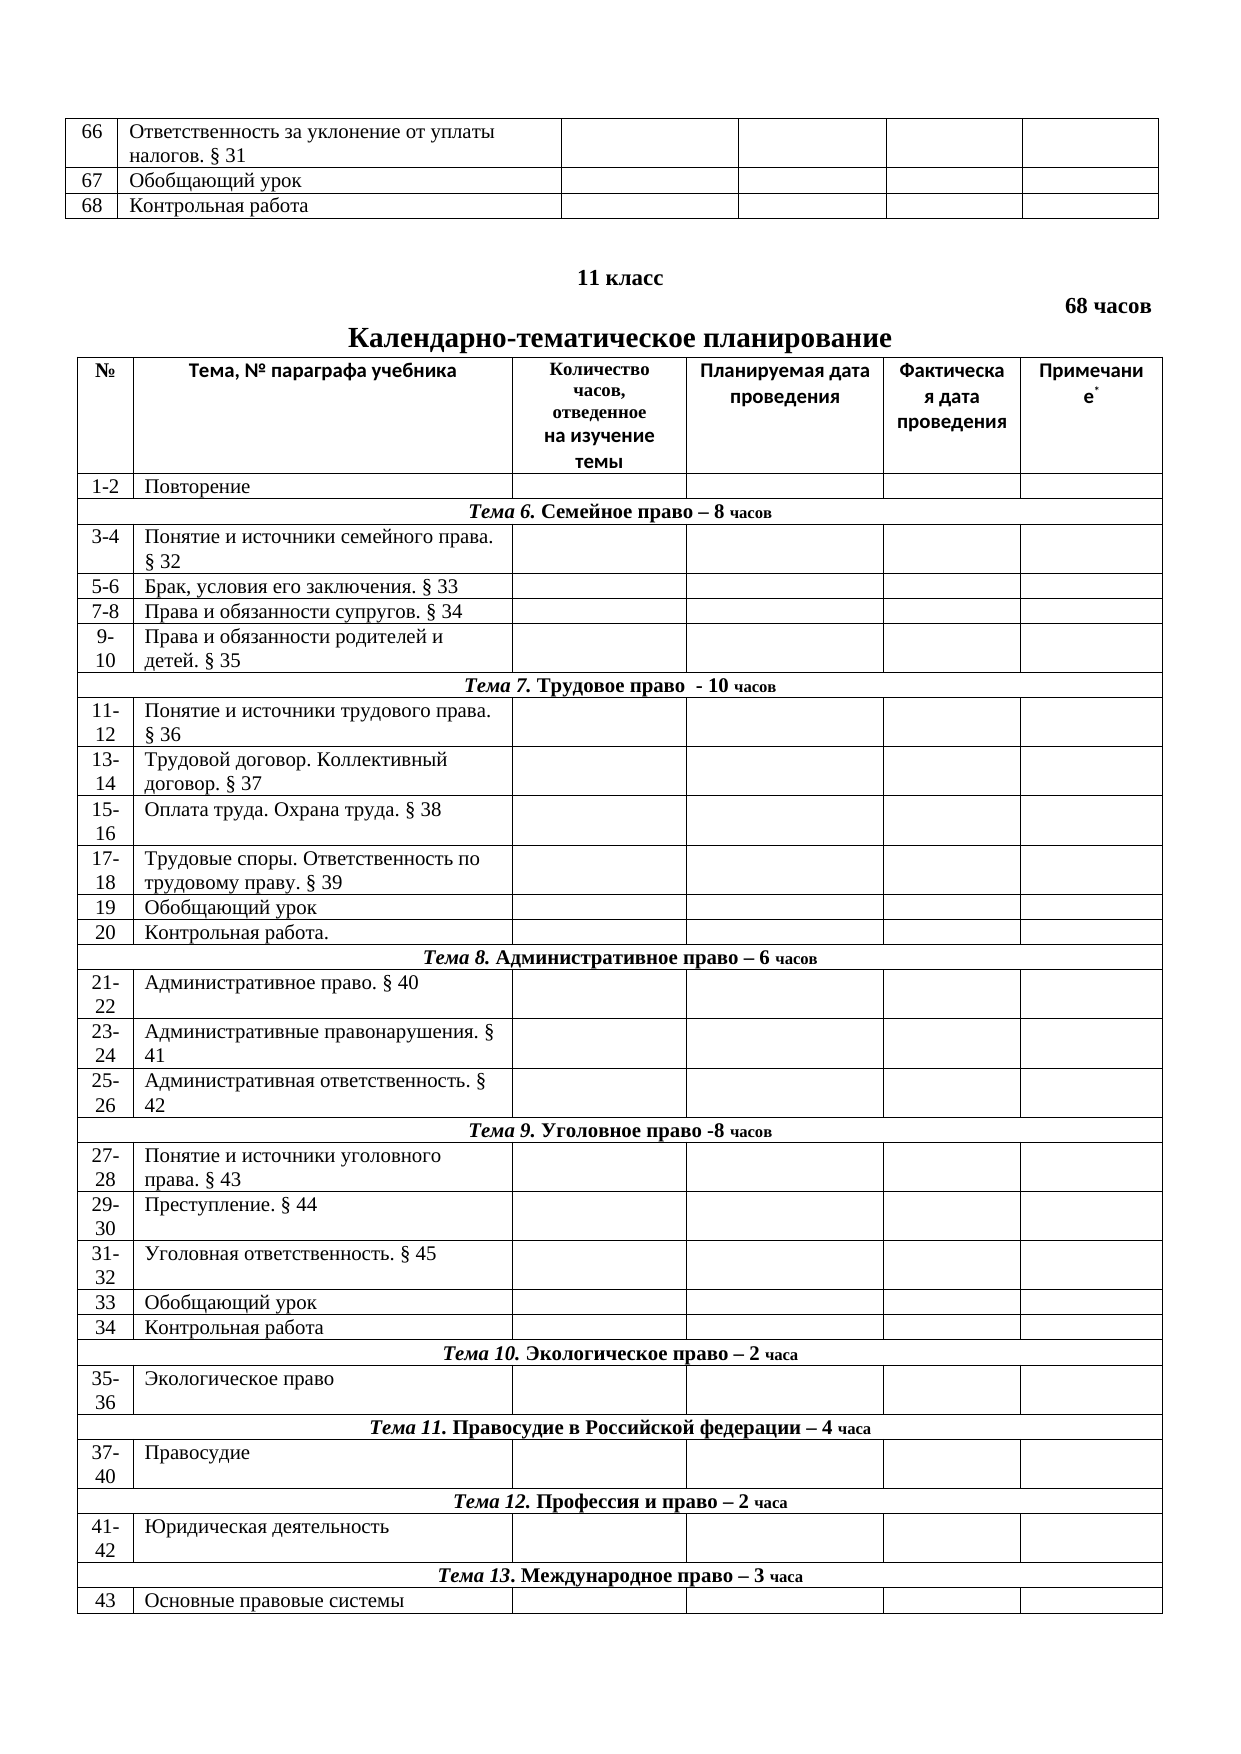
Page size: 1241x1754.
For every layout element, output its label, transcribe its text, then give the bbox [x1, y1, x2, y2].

table_cell 7-8 [78, 599, 133, 623]
table_cell Административное право. § 40 [134, 970, 512, 1018]
table_cell [687, 920, 883, 944]
table_cell [513, 474, 686, 498]
table_cell [513, 920, 686, 944]
table_cell [884, 1514, 1020, 1562]
table_cell 41-42 [78, 1514, 133, 1562]
table_cell 35-36 [78, 1366, 133, 1414]
table_cell Права и обязанности родителей и детей. § 35 [134, 624, 512, 672]
table_cell [887, 168, 1022, 192]
table_cell [884, 698, 1020, 746]
table_cell [513, 599, 686, 623]
table_cell [687, 1440, 883, 1488]
table_cell [884, 1366, 1020, 1414]
table_cell [1021, 624, 1162, 672]
table_cell 20 [78, 920, 133, 944]
table_cell Уголовная ответственность. § 45 [134, 1241, 512, 1289]
table_cell [513, 574, 686, 598]
table_cell [739, 168, 886, 192]
table_cell 9-10 [78, 624, 133, 672]
table_cell [1023, 168, 1158, 192]
table_cell [1021, 599, 1162, 623]
table_cell [687, 599, 883, 623]
table_cell [1021, 1192, 1162, 1240]
table_cell 19 [78, 895, 133, 919]
table_cell [1021, 574, 1162, 598]
table_cell 15-16 [78, 796, 133, 844]
table_cell [884, 1069, 1020, 1117]
table_cell Тема 11. Правосудие в Российской федерации – 4 часа [78, 1415, 1162, 1439]
table_cell Обобщающий урок [118, 168, 561, 192]
table_cell [739, 119, 886, 167]
table_cell 25-26 [78, 1069, 133, 1117]
table_cell Понятие и источники семейного права. § 32 [134, 525, 512, 573]
table_cell [513, 846, 686, 894]
table_cell [687, 624, 883, 672]
table_cell [884, 624, 1020, 672]
text 68 часов [88, 292, 1152, 318]
table_cell [687, 1143, 883, 1191]
table_cell [1023, 119, 1158, 167]
table_header Планируемая дата проведения [687, 358, 883, 473]
table_cell [513, 796, 686, 844]
table_cell [687, 1241, 883, 1289]
text Календарно-тематическое планирование [88, 321, 1152, 354]
table_cell Повторение [134, 474, 512, 498]
table_cell [562, 168, 738, 192]
table_cell [884, 525, 1020, 573]
table_cell [884, 747, 1020, 795]
table_cell [884, 599, 1020, 623]
table_cell Трудовые споры. Ответственность по трудовому праву. § 39 [134, 846, 512, 894]
table_cell Обобщающий урок [134, 895, 512, 919]
table_cell [687, 1192, 883, 1240]
table_cell [1021, 1588, 1162, 1612]
table_cell 17-18 [78, 846, 133, 894]
table_cell [562, 194, 738, 217]
table_cell 67 [66, 168, 117, 192]
table_cell Тема 10. Экологическое право – 2 часа [78, 1340, 1162, 1364]
table_cell [513, 525, 686, 573]
table_cell 23-24 [78, 1019, 133, 1067]
table_cell [513, 1514, 686, 1562]
table_cell Тема 7. Трудовое право - 10 часов [78, 673, 1162, 697]
table_cell Тема 8. Административное право – 6 часов [78, 945, 1162, 969]
table_cell 43 [78, 1588, 133, 1612]
table_cell [1023, 194, 1158, 217]
table_cell [687, 474, 883, 498]
table_cell [887, 119, 1022, 167]
table_cell [884, 574, 1020, 598]
table_cell [1021, 920, 1162, 944]
table_cell [513, 895, 686, 919]
table_cell 3-4 [78, 525, 133, 573]
table_cell 27-28 [78, 1143, 133, 1191]
table_cell [884, 846, 1020, 894]
table_cell 33 [78, 1290, 133, 1314]
table_cell 1-2 [78, 474, 133, 498]
table_header Фактическая дата проведения [884, 358, 1020, 473]
table_cell 29-30 [78, 1192, 133, 1240]
table_cell [1021, 970, 1162, 1018]
table_cell [687, 698, 883, 746]
table_cell [513, 1440, 686, 1488]
table_cell [1021, 525, 1162, 573]
table_cell 37-40 [78, 1440, 133, 1488]
table_cell Трудовой договор. Коллективный договор. § 37 [134, 747, 512, 795]
table_cell Преступление. § 44 [134, 1192, 512, 1240]
table_cell [687, 895, 883, 919]
table_cell [687, 574, 883, 598]
table_cell [1021, 474, 1162, 498]
table_cell [884, 474, 1020, 498]
table_cell [1021, 698, 1162, 746]
table_cell Тема 9. Уголовное право -8 часов [78, 1118, 1162, 1142]
table_cell [687, 1514, 883, 1562]
table_cell [884, 1588, 1020, 1612]
table_cell [687, 970, 883, 1018]
table_cell [1021, 747, 1162, 795]
table_cell [513, 1366, 686, 1414]
table_cell [884, 1019, 1020, 1067]
table_cell [884, 1192, 1020, 1240]
table_cell [513, 1192, 686, 1240]
table_cell [884, 895, 1020, 919]
table_header № [78, 358, 133, 473]
table_cell [513, 1588, 686, 1612]
table_header Тема, № параграфа учебника [134, 358, 512, 473]
table_cell Административные правонарушения. § 41 [134, 1019, 512, 1067]
table_cell 5-6 [78, 574, 133, 598]
table_header Примечание* [1021, 358, 1162, 473]
table_cell [687, 796, 883, 844]
table_cell [513, 1241, 686, 1289]
table_cell [1021, 1290, 1162, 1314]
table_cell [687, 1069, 883, 1117]
table_cell [513, 624, 686, 672]
table_cell [687, 1315, 883, 1339]
table_cell [562, 119, 738, 167]
table_cell Понятие и источники уголовного права. § 43 [134, 1143, 512, 1191]
table_cell [1021, 1241, 1162, 1289]
table_cell Юридическая деятельность [134, 1514, 512, 1562]
table_cell [513, 1069, 686, 1117]
table_cell [1021, 1019, 1162, 1067]
table_cell Контрольная работа [134, 1315, 512, 1339]
table_cell Ответственность за уклонение от уплаты налогов. § 31 [118, 119, 561, 167]
table_cell 21-22 [78, 970, 133, 1018]
table_cell [687, 1290, 883, 1314]
table_cell [513, 747, 686, 795]
table_cell [513, 1019, 686, 1067]
table_cell Оплата труда. Охрана труда. § 38 [134, 796, 512, 844]
table_cell [687, 1019, 883, 1067]
table_cell [1021, 1514, 1162, 1562]
table_cell [513, 970, 686, 1018]
table_cell [513, 1315, 686, 1339]
table_cell [739, 194, 886, 217]
table_cell Понятие и источники трудового права. § 36 [134, 698, 512, 746]
text 11 класс [88, 264, 1152, 290]
table_cell Тема 6. Семейное право – 8 часов [78, 499, 1162, 523]
table_cell [884, 796, 1020, 844]
table_cell [887, 194, 1022, 217]
table_cell Обобщающий урок [134, 1290, 512, 1314]
table_cell [687, 525, 883, 573]
table_cell [1021, 1143, 1162, 1191]
table_cell [687, 846, 883, 894]
table_cell [687, 1588, 883, 1612]
table_cell [1021, 1315, 1162, 1339]
table_cell Контрольная работа. [134, 920, 512, 944]
table_cell Контрольная работа [118, 194, 561, 217]
table_cell [1021, 1440, 1162, 1488]
table_cell Административная ответственность. § 42 [134, 1069, 512, 1117]
table_cell Правосудие [134, 1440, 512, 1488]
table_cell [687, 1366, 883, 1414]
table_cell Права и обязанности супругов. § 34 [134, 599, 512, 623]
table_cell [1021, 846, 1162, 894]
table_cell [884, 1241, 1020, 1289]
table_cell 13-14 [78, 747, 133, 795]
table_cell [1021, 796, 1162, 844]
table_cell [513, 1143, 686, 1191]
table_cell 68 [66, 194, 117, 217]
table_cell Экологическое право [134, 1366, 512, 1414]
table_cell 11-12 [78, 698, 133, 746]
table_cell [884, 970, 1020, 1018]
table_cell Тема 13. Международное право – 3 часа [78, 1563, 1162, 1587]
table_cell 31-32 [78, 1241, 133, 1289]
table_cell [1021, 1069, 1162, 1117]
table_cell Тема 12. Профессия и право – 2 часа [78, 1489, 1162, 1513]
table_cell [884, 1315, 1020, 1339]
table_cell [687, 747, 883, 795]
table_cell 66 [66, 119, 117, 167]
table_cell 34 [78, 1315, 133, 1339]
table_cell [513, 698, 686, 746]
table_cell [1021, 1366, 1162, 1414]
table_cell [884, 1440, 1020, 1488]
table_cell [134, 1588, 512, 1612]
table_cell [884, 1290, 1020, 1314]
table_cell [513, 1290, 686, 1314]
table_header Количество часов, отведенное на изучение темы [513, 358, 686, 473]
table_cell Брак, условия его заключения. § 33 [134, 574, 512, 598]
table_cell [884, 920, 1020, 944]
table_cell [1021, 895, 1162, 919]
table_cell [884, 1143, 1020, 1191]
